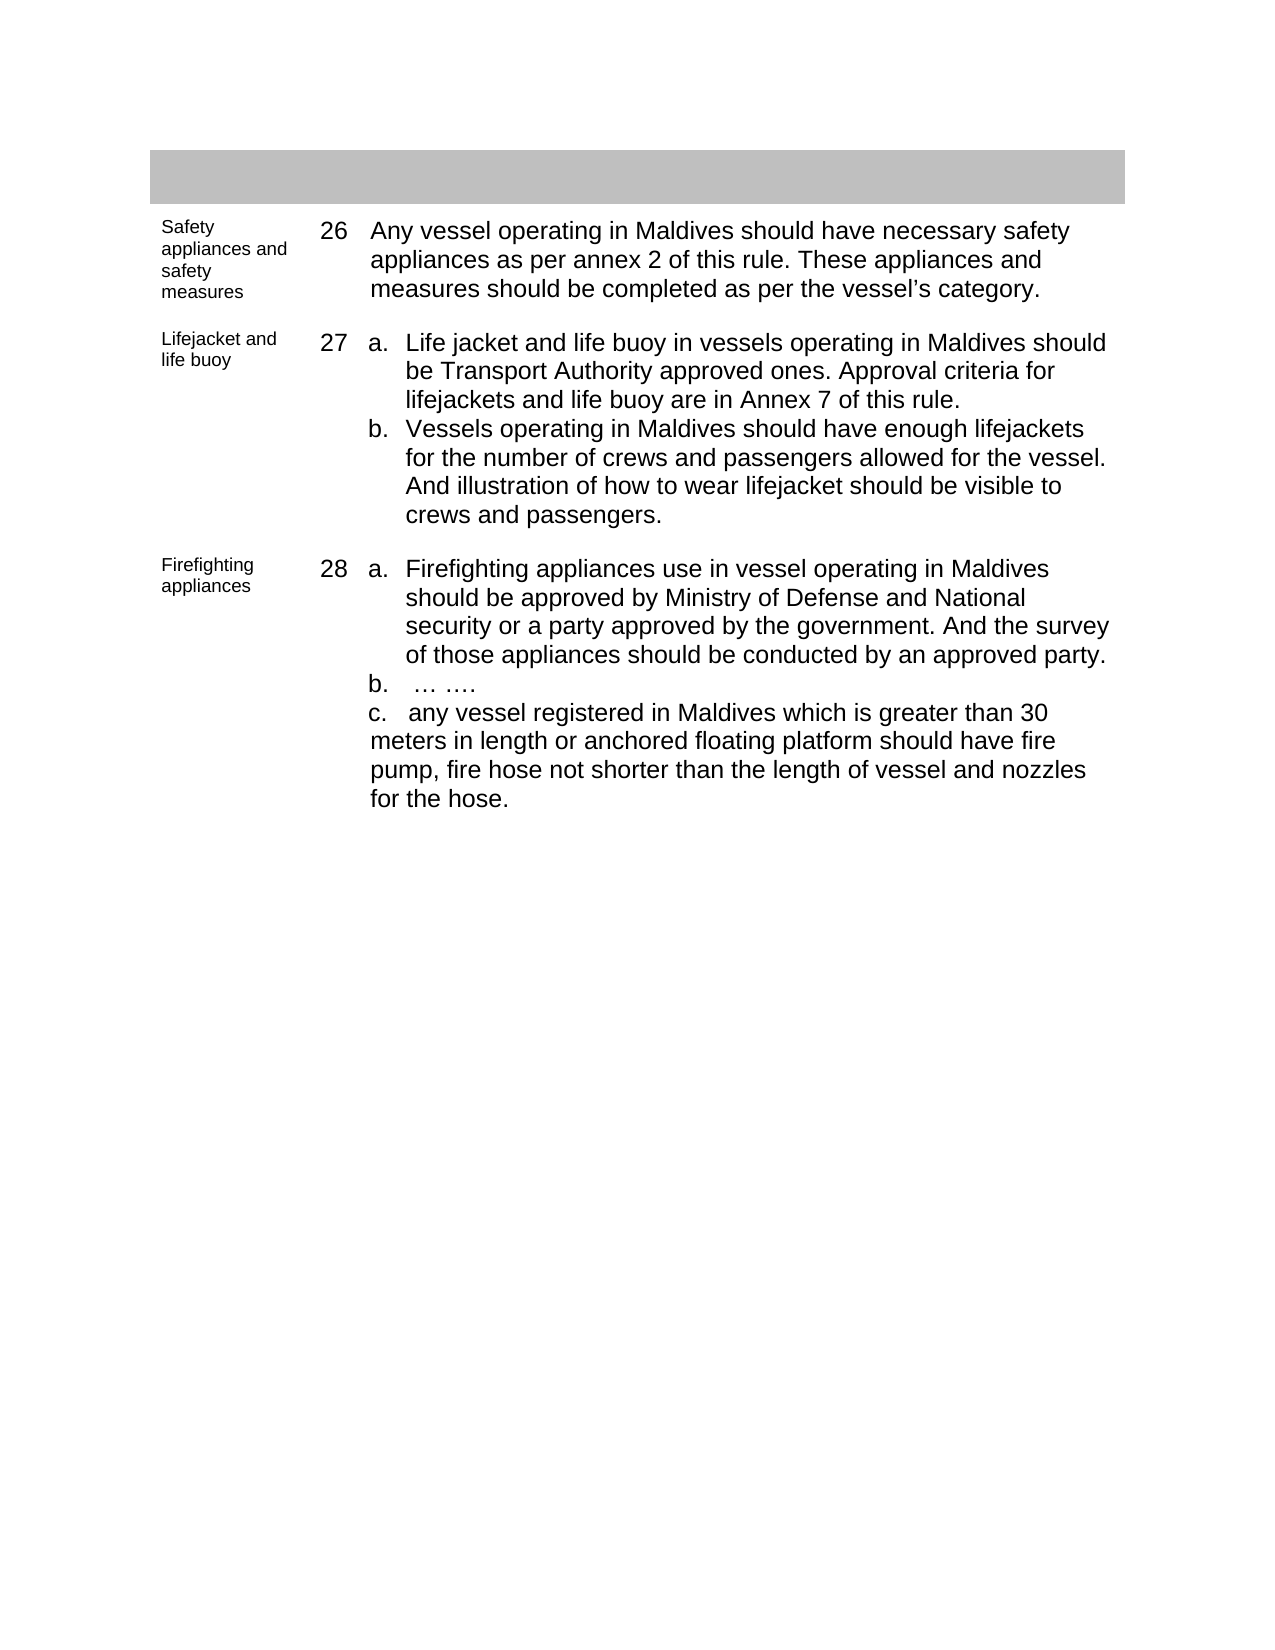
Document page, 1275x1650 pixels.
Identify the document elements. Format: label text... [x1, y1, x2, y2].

table_cell 28 [309, 541, 359, 854]
table_cell Any vessel operating in Maldives should have necessary safety appliances as per annex 2 of this rule. These appliances and measures should be completed as per the vessel’s category. [359, 204, 1125, 315]
table_cell [309, 150, 359, 204]
table_cell Firefighting appliances [150, 541, 309, 854]
table_cell Safety appliances and safety measures [150, 204, 309, 315]
table_cell [359, 150, 1125, 204]
table_cell Lifejacket and life buoy [150, 315, 309, 541]
table_cell 27 [309, 315, 359, 541]
table_cell 26 [309, 204, 359, 315]
table_cell Life jacket and life buoy in vessels operating in Maldives should be Transport Authority approved ones. Approval criteria for lifejackets and life buoy are in Annex 7 of this rule. Vessels operating in Maldives should have enough lifejackets for the number of crews and passengers allowed for the vessel. And illustration of how to wear lifejacket should be visible to crews and passengers. [359, 315, 1125, 541]
table_cell [150, 150, 309, 204]
table_cell Firefighting appliances use in vessel operating in Maldives should be approved by Ministry of Defense and National security or a party approved by the government. And the survey of those appliances should be conducted by an approved party. … …. c. any vessel registered in Maldives which is greater than 30 meters in length or anchored floating platform should have fire pump, fire hose not shorter than the length of vessel and nozzles for the hose. [359, 541, 1125, 854]
